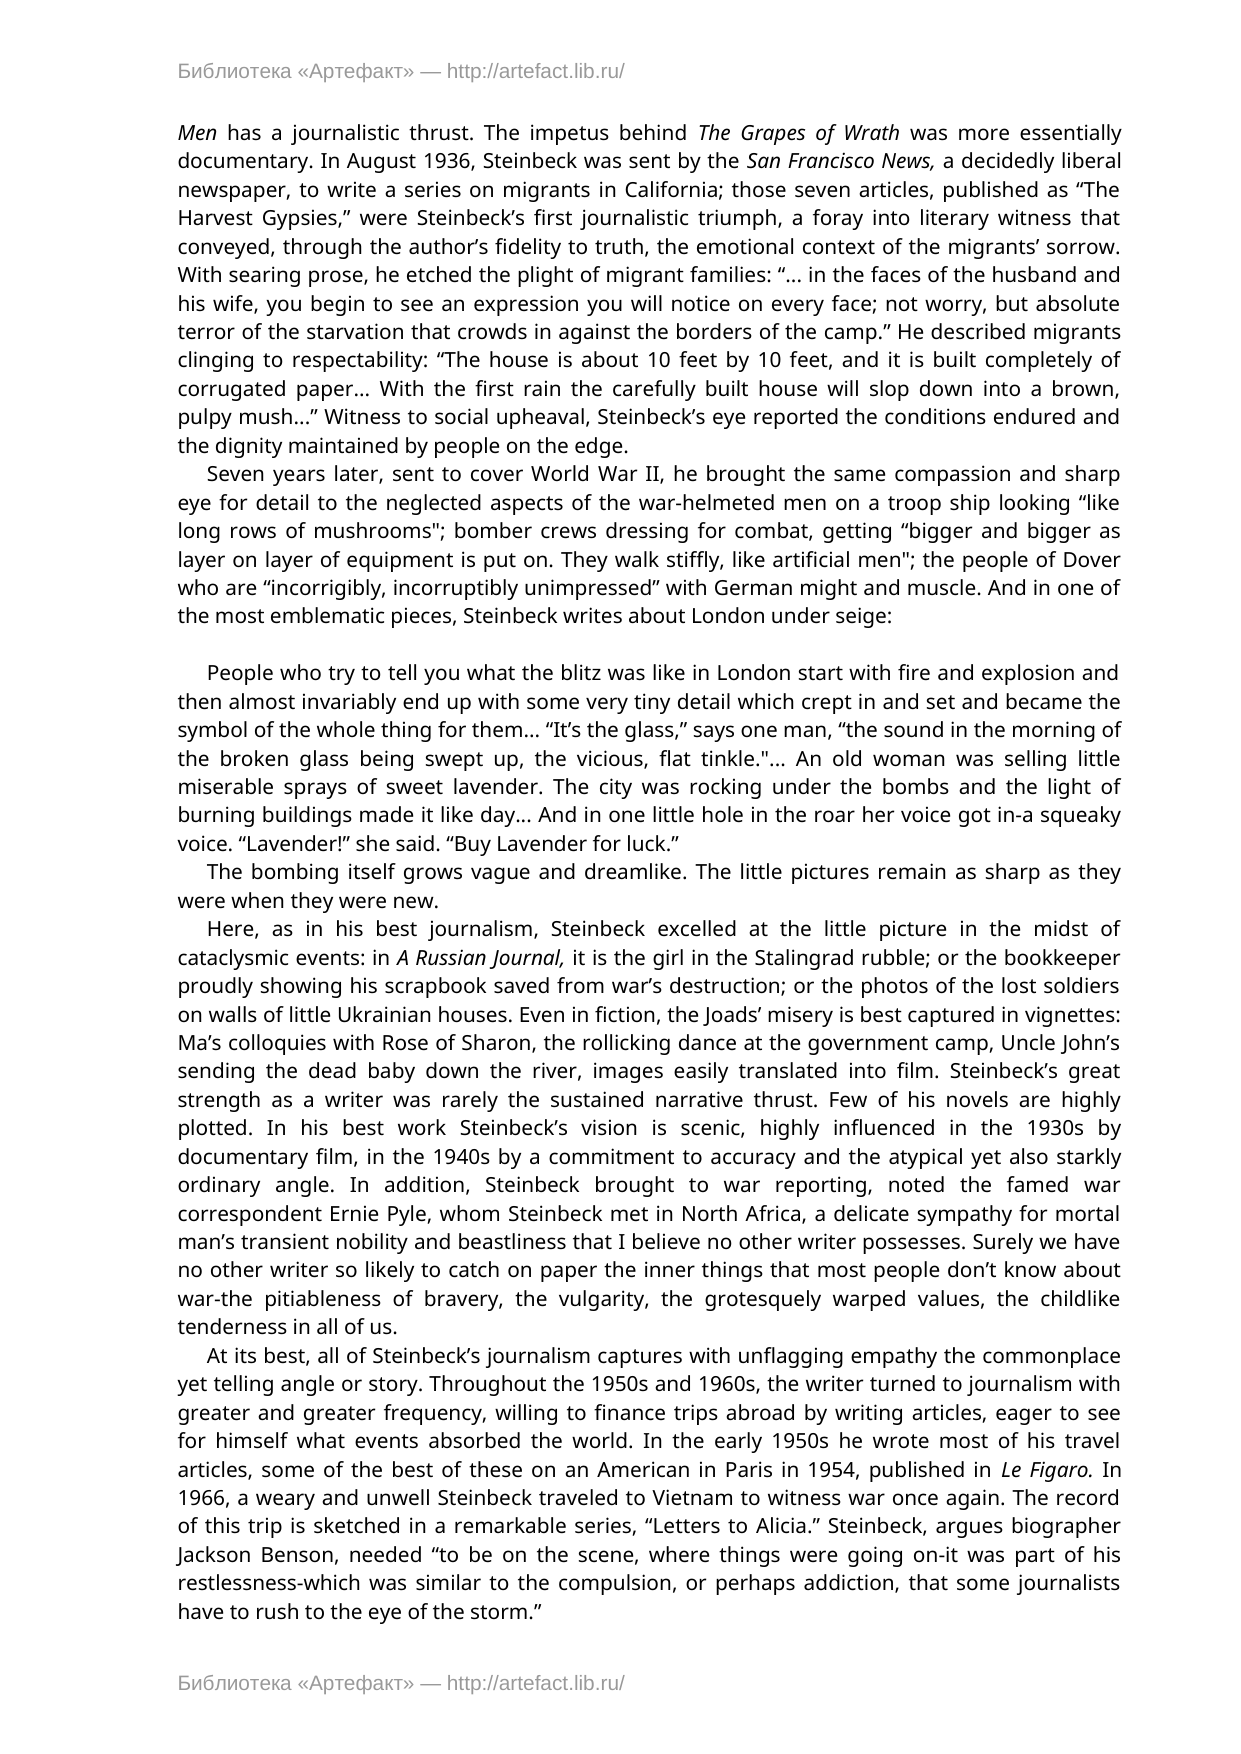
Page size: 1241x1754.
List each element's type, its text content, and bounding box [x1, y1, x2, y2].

text People who try to tell you what the blitz was like in London start with fire and explosion and then almost invariably end up with some very tiny detail which crept in and set and became the symbol of the whole thing for them... “It’s the glass,” says one man, “the sound in the morning of the broken glass being swept up, the vicious, flat tinkle."... An old woman was selling little miserable sprays of sweet lavender. The city was rocking under the bombs and the light of burning buildings made it like day... And in one little hole in the roar her voice got in-a squeaky voice. “Lavender!” she said. “Buy Lavender for luck.” [177, 658, 1122, 857]
text The bombing itself grows vague and dreamlike. The little pictures remain as sharp as they were when they were new. [177, 857, 1122, 914]
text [177, 118, 1122, 459]
text At its best, all of Steinbeck’s journalism captures with unflagging empathy the commonplace yet telling angle or story. Throughout the 1950s and 1960s, the writer turned to journalism with greater and greater frequency, willing to finance trips abroad by writing articles, eager to see for himself what events absorbed the world. In the early 1950s he wrote most of his travel articles, some of the best of these on an American in Paris in 1954, published in Le Figaro. In 1966, a weary and unwell Steinbeck traveled to Vietnam to witness war once again. The record of this trip is sketched in a remarkable series, “Letters to Alicia.” Steinbeck, argues biographer Jackson Benson, needed “to be on the scene, where things were going on-it was part of his restlessness-which was similar to the compulsion, or perhaps addiction, that some journalists have to rush to the eye of the storm.” [177, 1341, 1122, 1625]
text Seven years later, sent to cover World War II, he brought the same compassion and sharp eye for detail to the neglected aspects of the war-helmeted men on a troop ship looking “like long rows of mushrooms"; bomber crews dressing for combat, getting “bigger and bigger as layer on layer of equipment is put on. They walk stiffly, like artificial men"; the people of Dover who are “incorrigibly, incorruptibly unimpressed” with German might and muscle. And in one of the most emblematic pieces, Steinbeck writes about London under seige: [177, 459, 1122, 630]
text Here, as in his best journalism, Steinbeck excelled at the little picture in the midst of cataclysmic events: in A Russian Journal, it is the girl in the Stalingrad rubble; or the bookkeeper proudly showing his scrapbook saved from war’s destruction; or the photos of the lost soldiers on walls of little Ukrainian houses. Even in fiction, the Joads’ misery is best captured in vignettes: Ma’s colloquies with Rose of Sharon, the rollicking dance at the government camp, Uncle John’s sending the dead baby down the river, images easily translated into film. Steinbeck’s great strength as a writer was rarely the sustained narrative thrust. Few of his novels are highly plotted. In his best work Steinbeck’s vision is scenic, highly influenced in the 1930s by documentary film, in the 1940s by a commitment to accuracy and the atypical yet also starkly ordinary angle. In addition, Steinbeck brought to war reporting, noted the famed war correspondent Ernie Pyle, whom Steinbeck met in North Africa, a delicate sympathy for mortal man’s transient nobility and beastliness that I believe no other writer possesses. Surely we have no other writer so likely to catch on paper the inner things that most people don’t know about war-the pitiableness of bravery, the vulgarity, the grotesquely warped values, the childlike tenderness in all of us. [177, 914, 1122, 1341]
